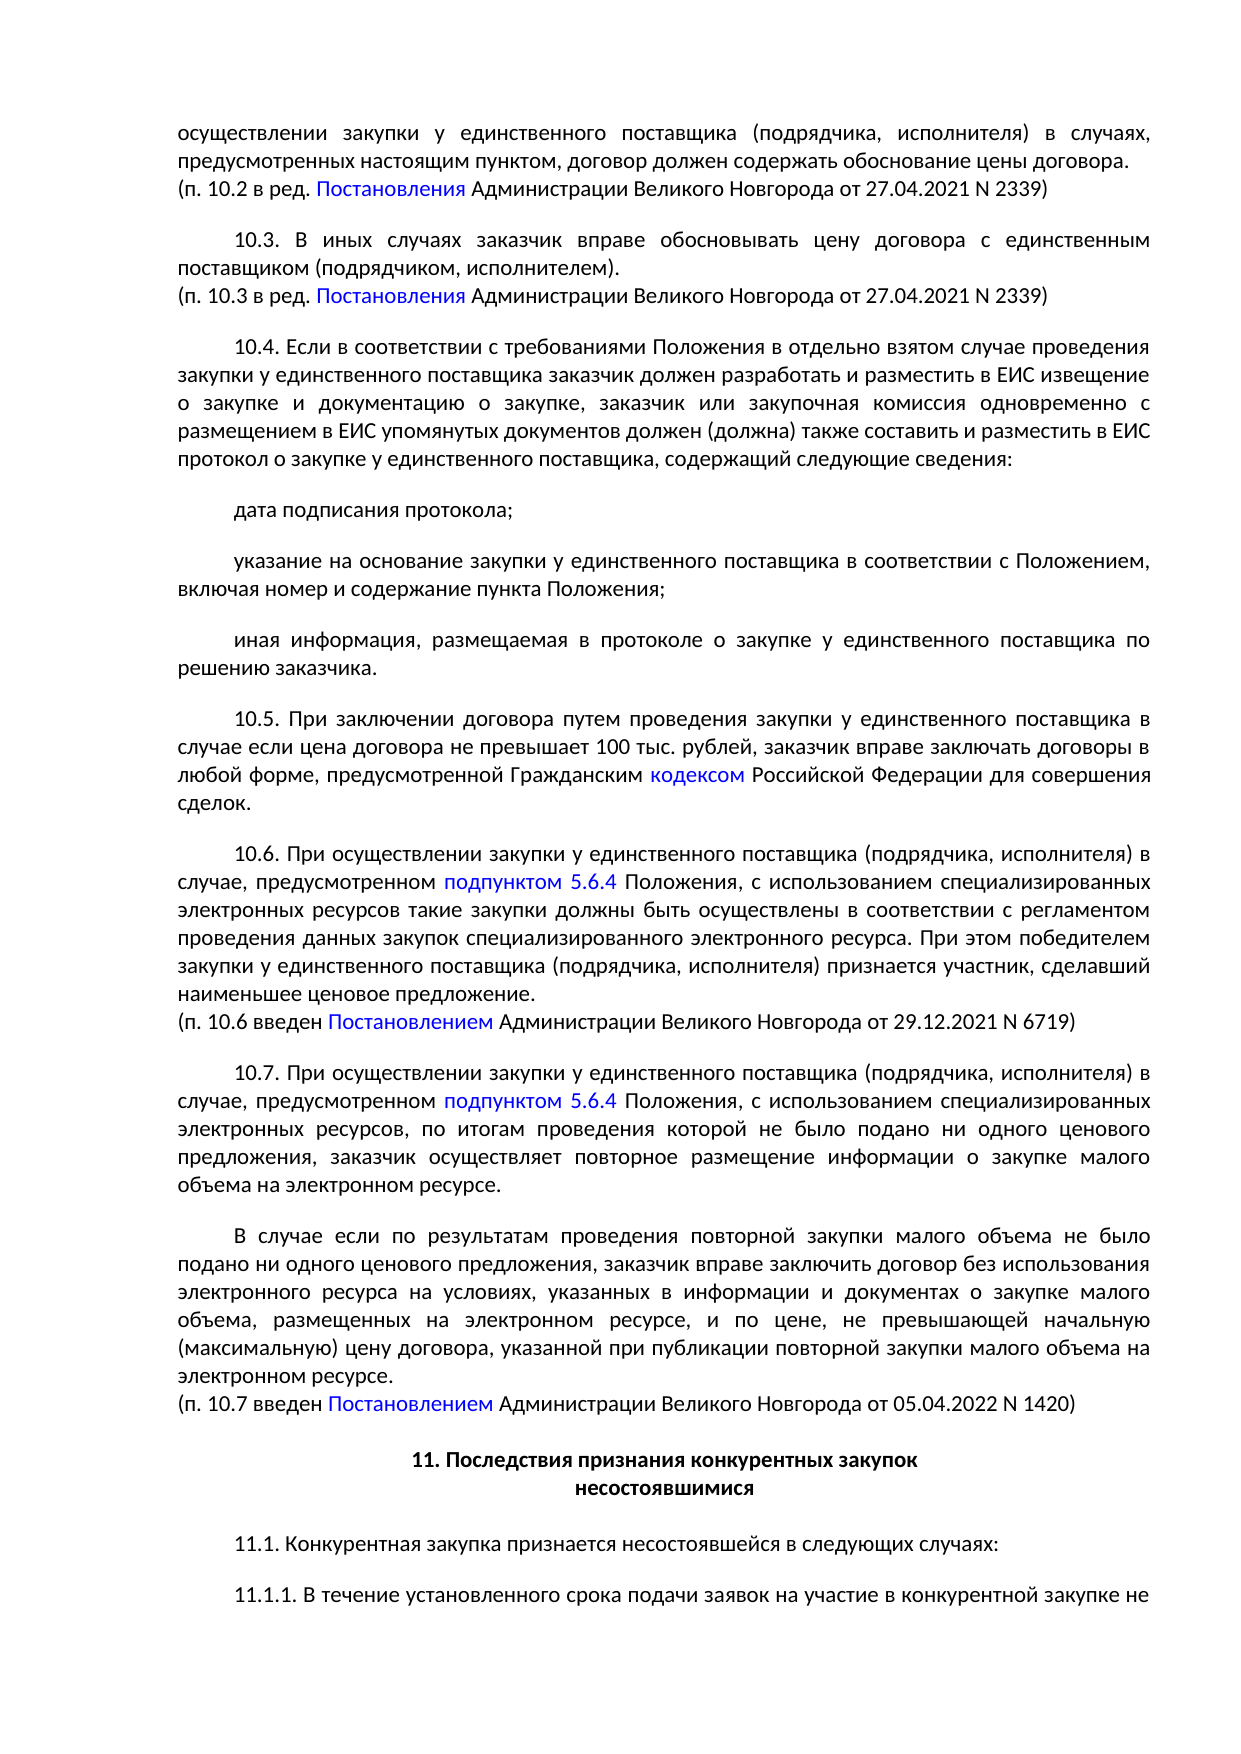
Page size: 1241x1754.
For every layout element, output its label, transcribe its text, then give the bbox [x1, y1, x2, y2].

text 10.5. При заключении договора путем проведения закупки у единственного поставщика в случае если цена договора не превышает 100 тыс. рублей, заказчик вправе заключать договоры в любой форме, предусмотренной Гражданским кодексом Российской Федерации для совершения сделок. [177, 704, 1152, 816]
text (п. 10.3 в ред. Постановления Администрации Великого Новгорода от 27.04.2021 N 2339) [177, 281, 1152, 309]
text (п. 10.2 в ред. Постановления Администрации Великого Новгорода от 27.04.2021 N 2339) [177, 174, 1152, 202]
text (п. 10.6 введен Постановлением Администрации Великого Новгорода от 29.12.2021 N 6719) [177, 1007, 1152, 1035]
text указание на основание закупки у единственного поставщика в соответствии с Положением, включая номер и содержание пункта Положения; [177, 546, 1152, 602]
text дата подписания протокола; [177, 495, 1152, 523]
text 10.3. В иных случаях заказчик вправе обосновывать цену договора с единственным поставщиком (подрядчиком, исполнителем). [177, 225, 1152, 281]
text 10.7. При осуществлении закупки у единственного поставщика (подрядчика, исполнителя) в случае, предусмотренном подпунктом 5.6.4 Положения, с использованием специализированных электронных ресурсов, по итогам проведения которой не было подано ни одного ценового предложения, заказчик осуществляет повторное размещение информации о закупке малого объема на электронном ресурсе. [177, 1058, 1152, 1198]
text 11.1. Конкурентная закупка признается несостоявшейся в следующих случаях: [177, 1529, 1152, 1557]
text (п. 10.7 введен Постановлением Администрации Великого Новгорода от 05.04.2022 N 1420) [177, 1389, 1152, 1417]
title несостоявшимися [177, 1473, 1152, 1501]
title 11. Последствия признания конкурентных закупок [177, 1445, 1152, 1473]
text 10.4. Если в соответствии с требованиями Положения в отдельно взятом случае проведения закупки у единственного поставщика заказчик должен разработать и разместить в ЕИС извещение о закупке и документацию о закупке, заказчик или закупочная комиссия одновременно с размещением в ЕИС упомянутых документов должен (должна) также составить и разместить в ЕИС протокол о закупке у единственного поставщика, содержащий следующие сведения: [177, 332, 1152, 472]
text В случае если по результатам проведения повторной закупки малого объема не было подано ни одного ценового предложения, заказчик вправе заключить договор без использования электронного ресурса на условиях, указанных в информации и документах о закупке малого объема, размещенных на электронном ресурсе, и по цене, не превышающей начальную (максимальную) цену договора, указанной при публикации повторной закупки малого объема на электронном ресурсе. [177, 1221, 1152, 1389]
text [177, 118, 1152, 174]
text 10.6. При осуществлении закупки у единственного поставщика (подрядчика, исполнителя) в случае, предусмотренном подпунктом 5.6.4 Положения, с использованием специализированных электронных ресурсов такие закупки должны быть осуществлены в соответствии с регламентом проведения данных закупок специализированного электронного ресурса. При этом победителем закупки у единственного поставщика (подрядчика, исполнителя) признается участник, сделавший наименьшее ценовое предложение. [177, 839, 1152, 1007]
text иная информация, размещаемая в протоколе о закупке у единственного поставщика по решению заказчика. [177, 625, 1152, 681]
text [177, 1580, 1152, 1608]
